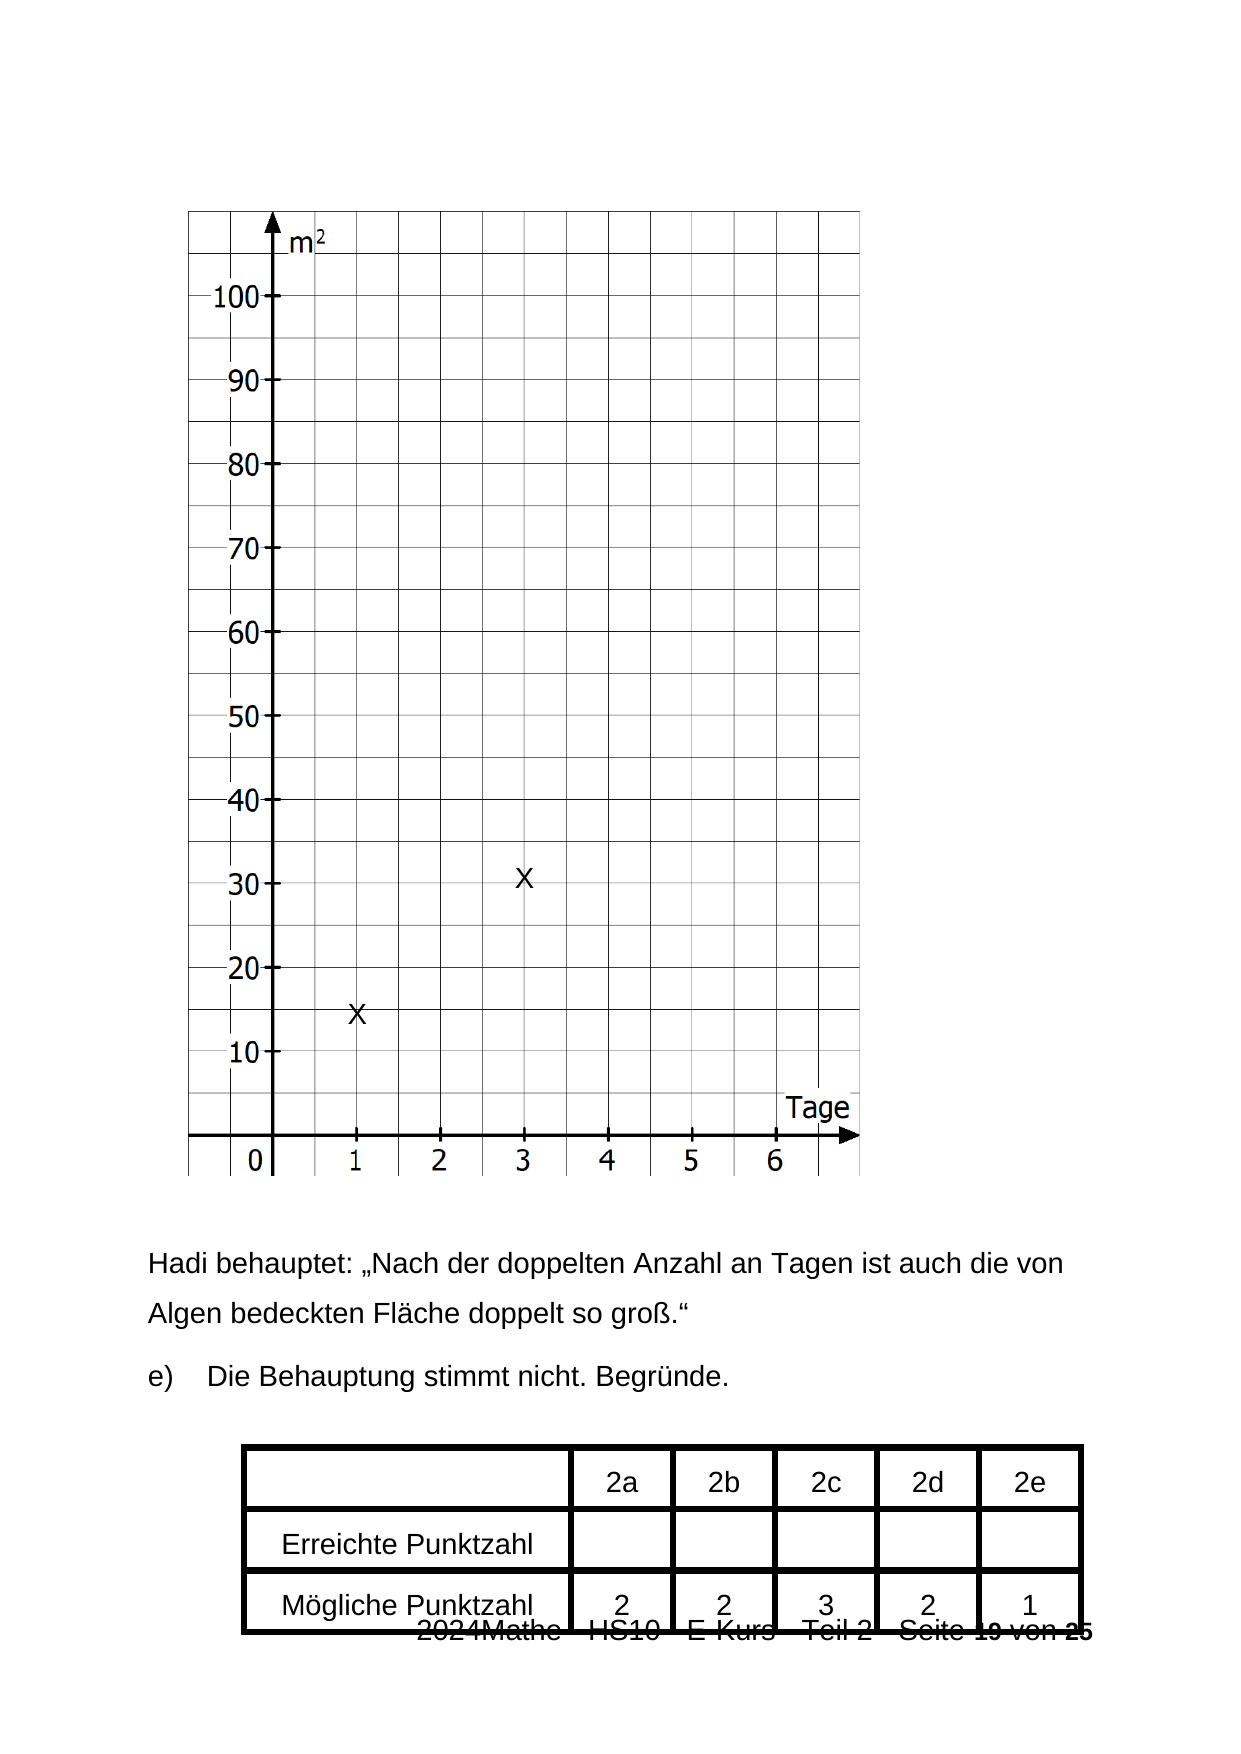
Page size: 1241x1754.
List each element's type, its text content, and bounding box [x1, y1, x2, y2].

list e) Die Behauptung stimmt nicht. Begründe. [148, 1359, 1093, 1392]
table_cell [676, 1512, 772, 1567]
table_header 2b [676, 1451, 772, 1506]
table_cell 2 [676, 1574, 772, 1629]
table_cell Mögliche Punktzahl [247, 1574, 568, 1629]
table_cell 2 [880, 1574, 976, 1629]
table_cell [574, 1512, 670, 1567]
table_cell 1 [982, 1574, 1078, 1629]
table_header 2e [982, 1451, 1078, 1506]
table_cell [880, 1512, 976, 1567]
table_cell 3 [778, 1574, 874, 1629]
table_cell [778, 1512, 874, 1567]
table_header 2d [880, 1451, 976, 1506]
table_header [247, 1451, 568, 1506]
picture [188, 211, 860, 1176]
table_cell Erreichte Punktzahl [247, 1512, 568, 1567]
table_header 2a [574, 1451, 670, 1506]
table_cell 2 [574, 1574, 670, 1629]
table_header 2c [778, 1451, 874, 1506]
text Hadi behauptet: „Nach der doppelten Anzahl an Tagen ist auch die von Algen bedeckten Fläche doppelt so groß.“ [148, 1246, 1093, 1329]
table_cell [982, 1512, 1078, 1567]
